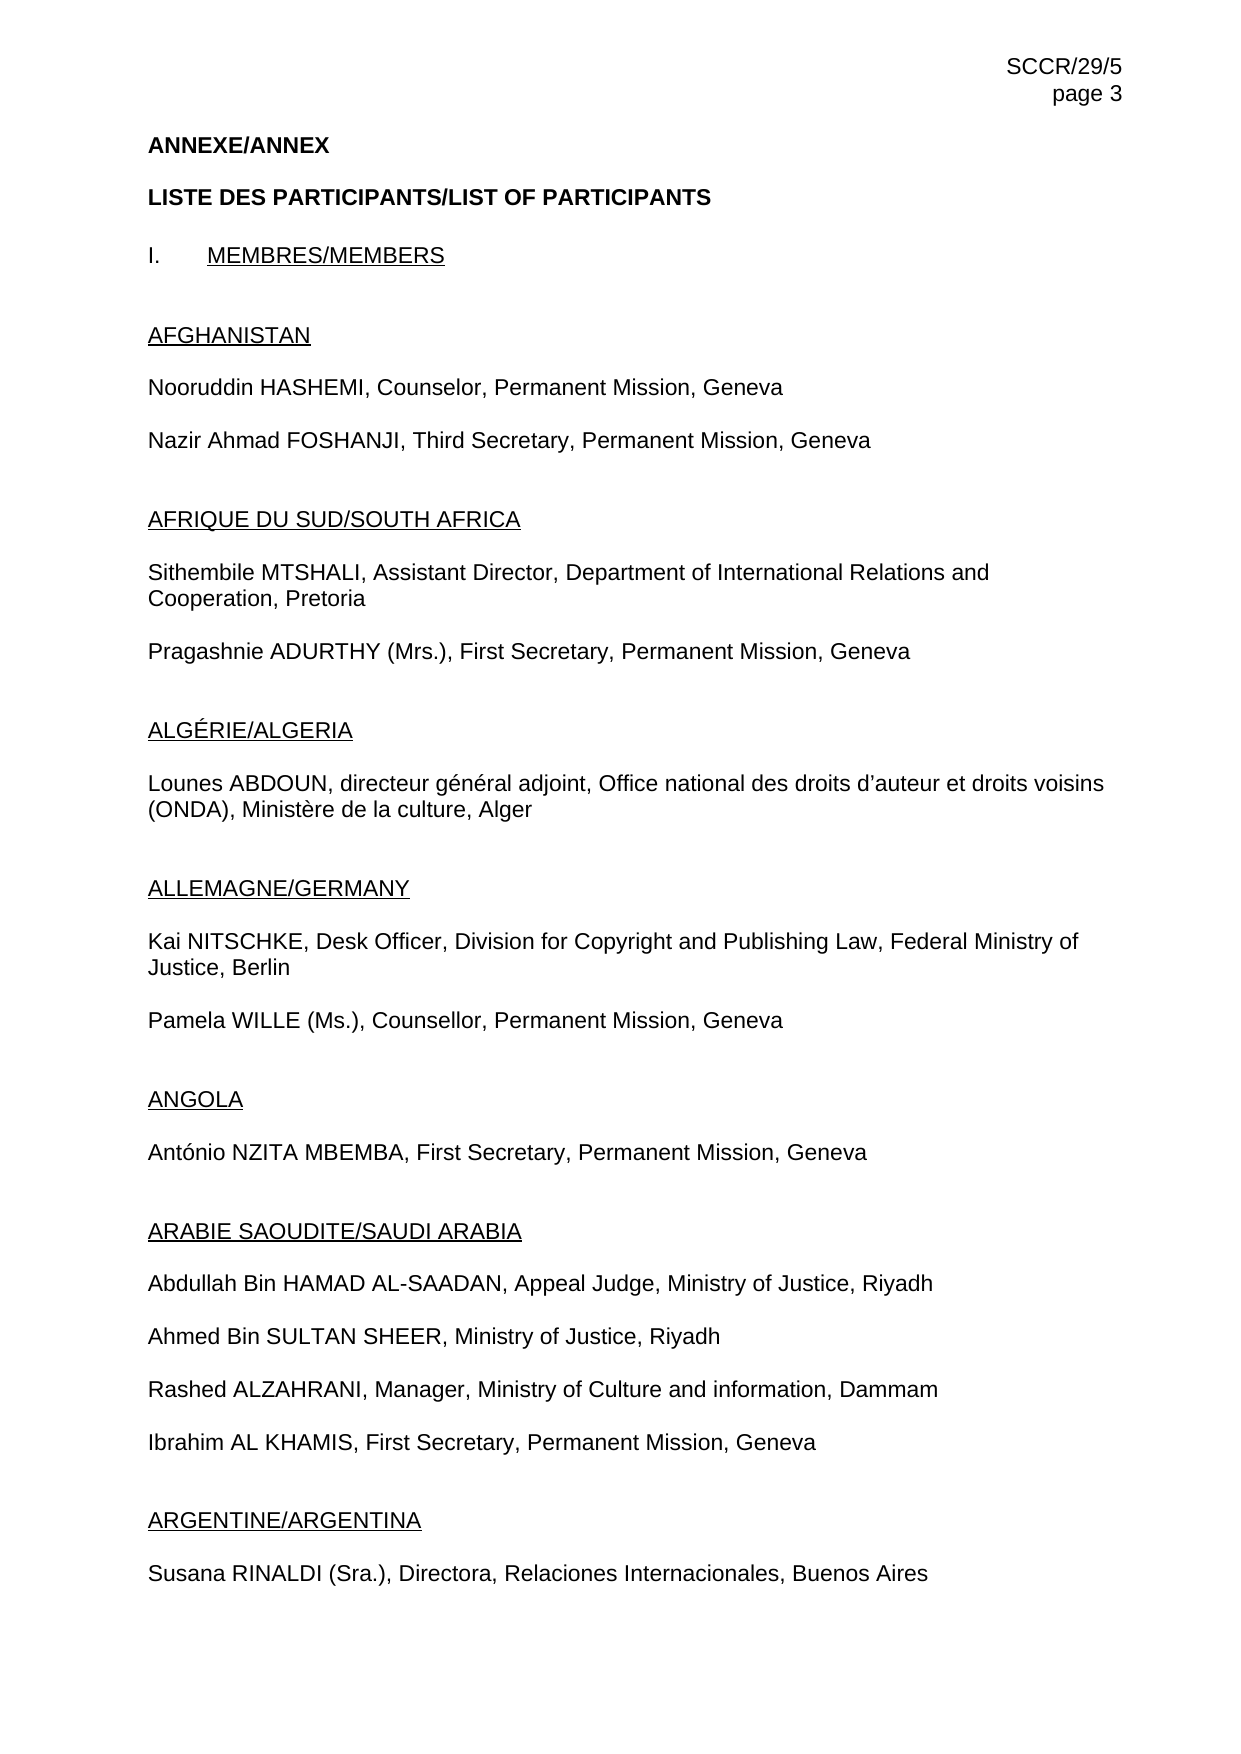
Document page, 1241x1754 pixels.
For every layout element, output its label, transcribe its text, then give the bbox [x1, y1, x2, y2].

text ARABIE SAOUDITE/SAUDI ARABIA [148, 1218, 1122, 1244]
text Pamela WILLE (Ms.), Counsellor, Permanent Mission, Geneva [148, 1007, 1122, 1033]
text I. MEMBRES/MEMBERS [148, 242, 1122, 269]
text Sithembile MTSHALI, Assistant Director, Department of International Relations and Cooperation, Pretoria [148, 559, 1122, 611]
text ANNEXE/ANNEX [148, 132, 1122, 158]
text Lounes ABDOUN, directeur général adjoint, Office national des droits d’auteur et droits voisins (ONDA), Ministère de la culture, Alger [148, 769, 1122, 822]
text Pragashnie ADURTHY (Mrs.), First Secretary, Permanent Mission, Geneva [148, 638, 1122, 664]
subtitle LISTE DES PARTICIPANTS/LIST OF PARTICIPANTS [148, 183, 1122, 210]
text ANGOLA [148, 1086, 1122, 1112]
text ARGENTINE/ARGENTINA [148, 1507, 1122, 1534]
text Nooruddin HASHEMI, Counselor, Permanent Mission, Geneva [148, 374, 1122, 401]
text Rashed ALZAHRANI, Manager, Ministry of Culture and information, Dammam [148, 1376, 1122, 1402]
text Kai NITSCHKE, Desk Officer, Division for Copyright and Publishing Law, Federal Ministry of Justice, Berlin [148, 928, 1122, 980]
text Susana RINALDI (Sra.), Directora, Relaciones Internacionales, Buenos Aires [148, 1560, 1122, 1587]
text ALLEMAGNE/GERMANY [148, 875, 1122, 901]
text Ahmed Bin SULTAN SHEER, Ministry of Justice, Riyadh [148, 1323, 1122, 1349]
text António NZITA MBEMBA, First Secretary, Permanent Mission, Geneva [148, 1138, 1122, 1165]
text AFGHANISTAN [148, 322, 1122, 348]
text ALGÉRIE/ALGERIA [148, 717, 1122, 743]
text AFRIQUE DU SUD/SOUTH AFRICA [148, 506, 1122, 532]
text Ibrahim AL KHAMIS, First Secretary, Permanent Mission, Geneva [148, 1428, 1122, 1455]
text Nazir Ahmad FOSHANJI, Third Secretary, Permanent Mission, Geneva [148, 427, 1122, 453]
text Abdullah Bin HAMAD AL-SAADAN, Appeal Judge, Ministry of Justice, Riyadh [148, 1270, 1122, 1297]
